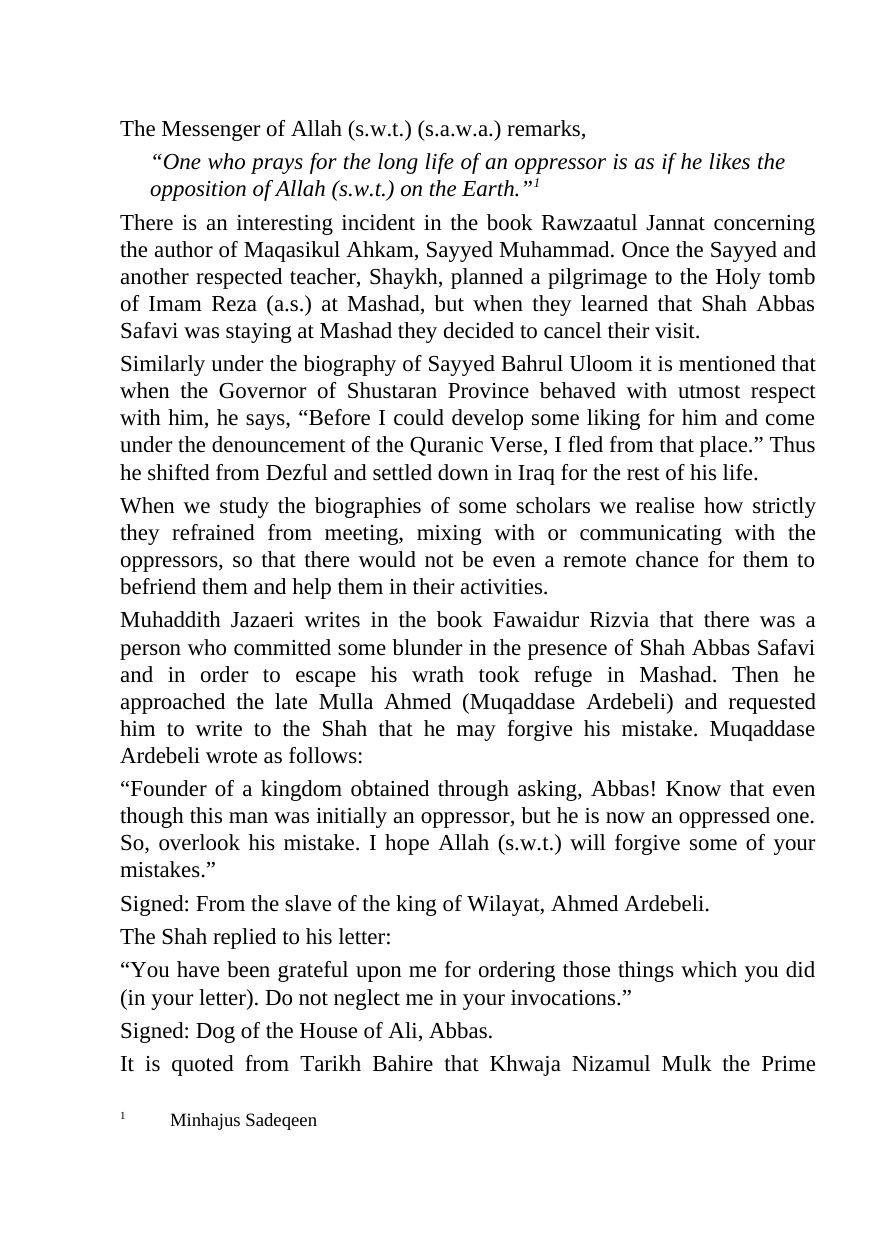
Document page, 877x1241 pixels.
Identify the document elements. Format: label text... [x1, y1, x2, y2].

text Similarly under the biography of Sayyed Bahrul Uloom it is mentioned that when the Governor of Shustaran Province behaved with utmost respect with him, he says, “Before I could develop some liking for him and come under the denouncement of the Quranic Verse, I fled from that place.” Thus he shifted from Dezful and settled down in Iraq for the rest of his life. [120, 350, 817, 485]
text “One who prays for the long life of an oppressor is as if he likes the opposition of Allah (s.w.t.) on the Earth.” [150, 148, 787, 202]
text Signed: From the slave of the king of Wilayat, Ahmed Ardebeli. [120, 889, 817, 917]
text The Messenger of Allah (s.w.t.) (s.a.w.a.) remarks, [120, 114, 817, 142]
text There is an interesting incident in the book Rawzaatul Jannat concerning the author of Maqasikul Ahkam, Sayyed Muhammad. Once the Sayyed and another respected teacher, Shaykh, planned a pilgrimage to the Holy tomb of Imam Reza (a.s.) at Mashad, but when they learned that Shah Abbas Safavi was staying at Mashad they decided to cancel their visit. [120, 208, 817, 344]
text Muhaddith Jazaeri writes in the book Fawaidur Rizvia that there was a person who committed some blunder in the presence of Shah Abbas Safavi and in order to escape his wrath took refuge in Mashad. Then he approached the late Mulla Ahmed (Muqaddase Ardebeli) and requested him to write to the Shah that he may forgive his mistake. Muqaddase Ardebeli wrote as follows: [120, 606, 817, 769]
text “You have been grateful upon me for ordering those things which you did (in your letter). Do not neglect me in your invocations.” [120, 956, 817, 1010]
text When we study the biographies of some scholars we realise how strictly they refrained from meeting, mixing with or communicating with the oppressors, so that there would not be even a remote chance for them to befriend them and help them in their activities. [120, 492, 817, 600]
text The Shah replied to his letter: [120, 923, 817, 950]
text Signed: Dog of the House of Ali, Abbas. [120, 1017, 817, 1044]
text “Founder of a kingdom obtained through asking, Abbas! Know that even though this man was initially an oppressor, but he is now an oppressed one. So, overlook his mistake. I hope Allah (s.w.t.) will forgive some of your mistakes.” [120, 775, 817, 883]
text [120, 1050, 817, 1077]
